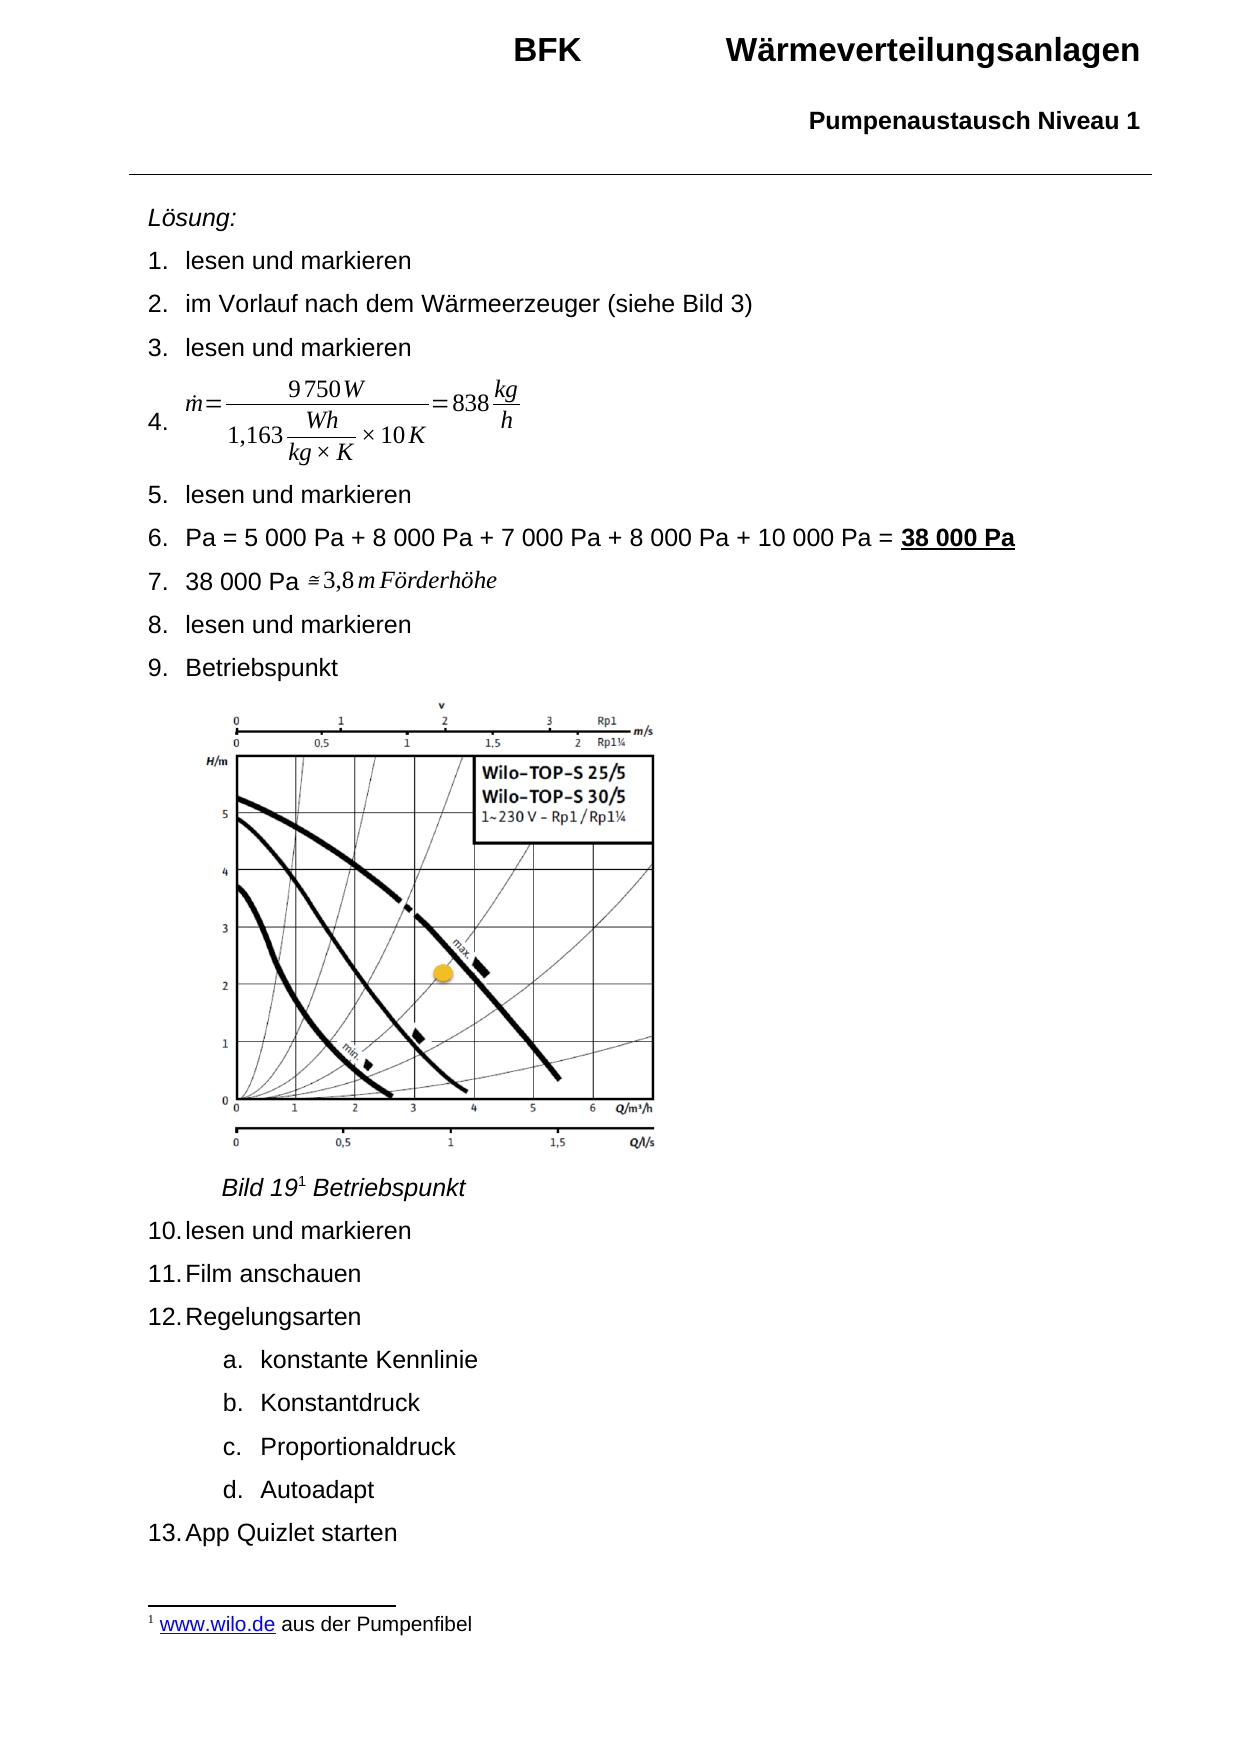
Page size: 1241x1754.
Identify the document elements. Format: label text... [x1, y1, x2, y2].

list Proportionaldruck [223, 1432, 1137, 1460]
list lesen und markieren [148, 480, 1137, 509]
list im Vorlauf nach dem Wärmeerzeuger (siehe Bild 3) [148, 289, 1137, 318]
list App Quizlet starten [148, 1518, 1137, 1547]
list lesen und markieren [148, 246, 1137, 275]
list Film anschauen [148, 1259, 1137, 1288]
list Autoadapt [223, 1475, 1137, 1503]
list Betriebspunkt [148, 653, 1137, 682]
list Regelungsarten [148, 1302, 1137, 1331]
list 38 000 Pa [148, 567, 1137, 595]
list konstante Kennlinie [223, 1345, 1137, 1374]
list Pa = 5 000 Pa + 8 000 Pa + 7 000 Pa + 8 000 Pa + 10 000 Pa = 38 000 Pa [148, 523, 1137, 552]
list lesen und markieren [148, 333, 1137, 361]
list lesen und markieren [148, 610, 1137, 638]
list lesen und markieren [148, 1216, 1137, 1245]
list Bild 19 Betriebspunkt [185, 1173, 1137, 1202]
text Lösung: [148, 203, 1137, 232]
list Konstantdruck [223, 1388, 1137, 1417]
picture [185, 696, 664, 1159]
